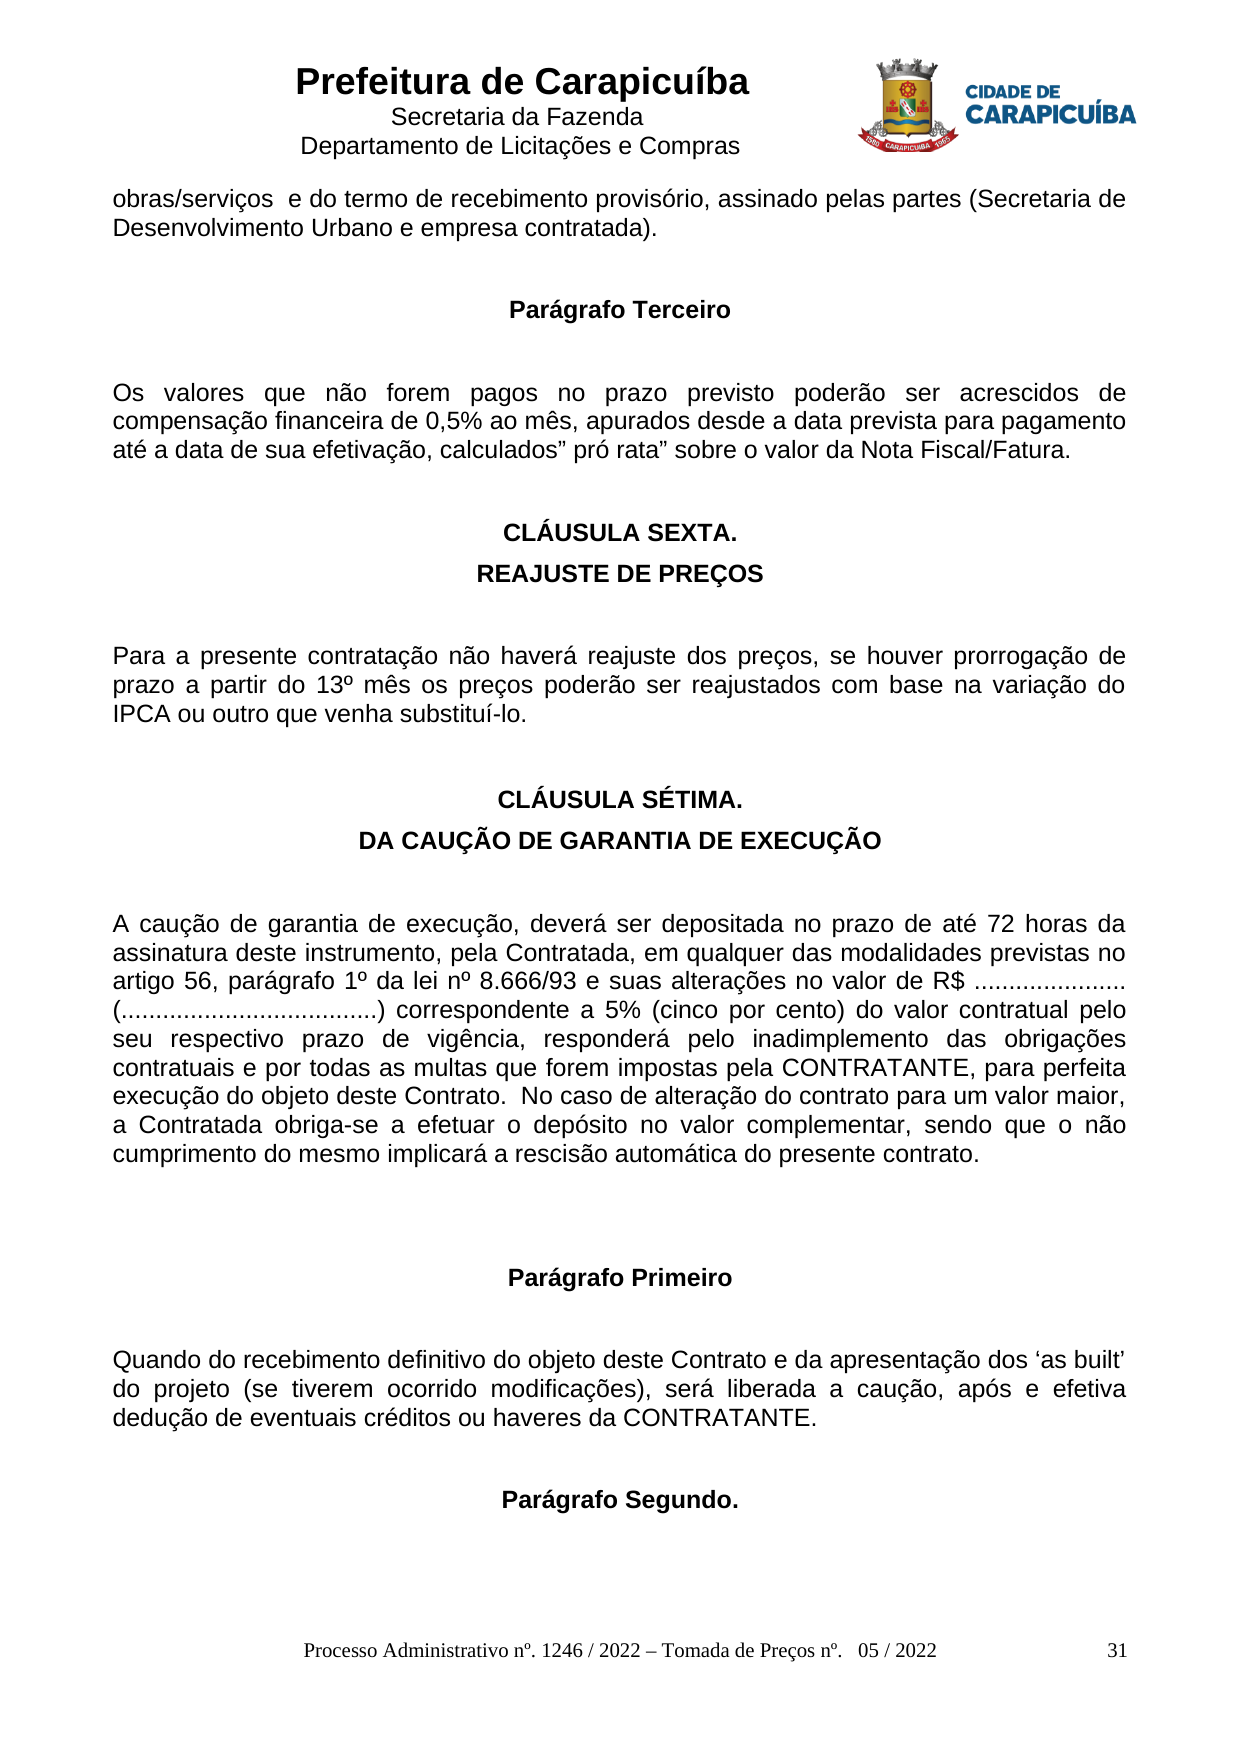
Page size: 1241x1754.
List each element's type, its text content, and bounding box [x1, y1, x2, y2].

text A caução de garantia de execução, deverá ser depositada no prazo de até 72 horas da assinatura deste instrumento, pela Contratada, em qualquer das modalidades previstas no artigo 56, parágrafo 1º da lei nº 8.666/93 e suas alterações no valor de R$ ...................... (.....................................) correspondente a 5% (cinco por cento) do valor contratual pelo seu respectivo prazo de vigência, responderá pelo inadimplemento das obrigações contratuais e por todas as multas que forem impostas pela CONTRATANTE, para perfeita execução do objeto deste Contrato. No caso de alteração do contrato para um valor maior, a Contratada obriga-se a efetuar o depósito no valor complementar, sendo que o não cumprimento do mesmo implicará a rescisão automática do presente contrato. [112, 909, 1128, 1167]
text REAJUSTE DE PREÇOS [112, 559, 1128, 587]
text Parágrafo Terceiro [112, 295, 1128, 324]
text Parágrafo Segundo. [112, 1485, 1128, 1514]
text CLÁUSULA SÉTIMA. [112, 785, 1128, 814]
text DA CAUÇÃO DE GARANTIA DE EXECUÇÃO [112, 826, 1128, 855]
text Para a presente contratação não haverá reajuste dos preços, se houver prorrogação de prazo a partir do 13º mês os preços poderão ser reajustados com base na variação do IPCA ou outro que venha substituí-lo. [112, 641, 1128, 727]
picture [857, 57, 1139, 152]
text Quando do recebimento definitivo do objeto deste Contrato e da apresentação dos ‘as built’ do projeto (se tiverem ocorrido modificações), será liberada a caução, após e efetiva dedução de eventuais créditos ou haveres da CONTRATANTE. [112, 1345, 1128, 1431]
text Os valores que não forem pagos no prazo previsto poderão ser acrescidos de compensação financeira de 0,5% ao mês, apurados desde a data prevista para pagamento até a data de sua efetivação, calculados” pró rata” sobre o valor da Nota Fiscal/Fatura. [112, 377, 1128, 464]
text CLÁUSULA SEXTA. [112, 517, 1128, 546]
text Parágrafo Primeiro [112, 1262, 1128, 1291]
